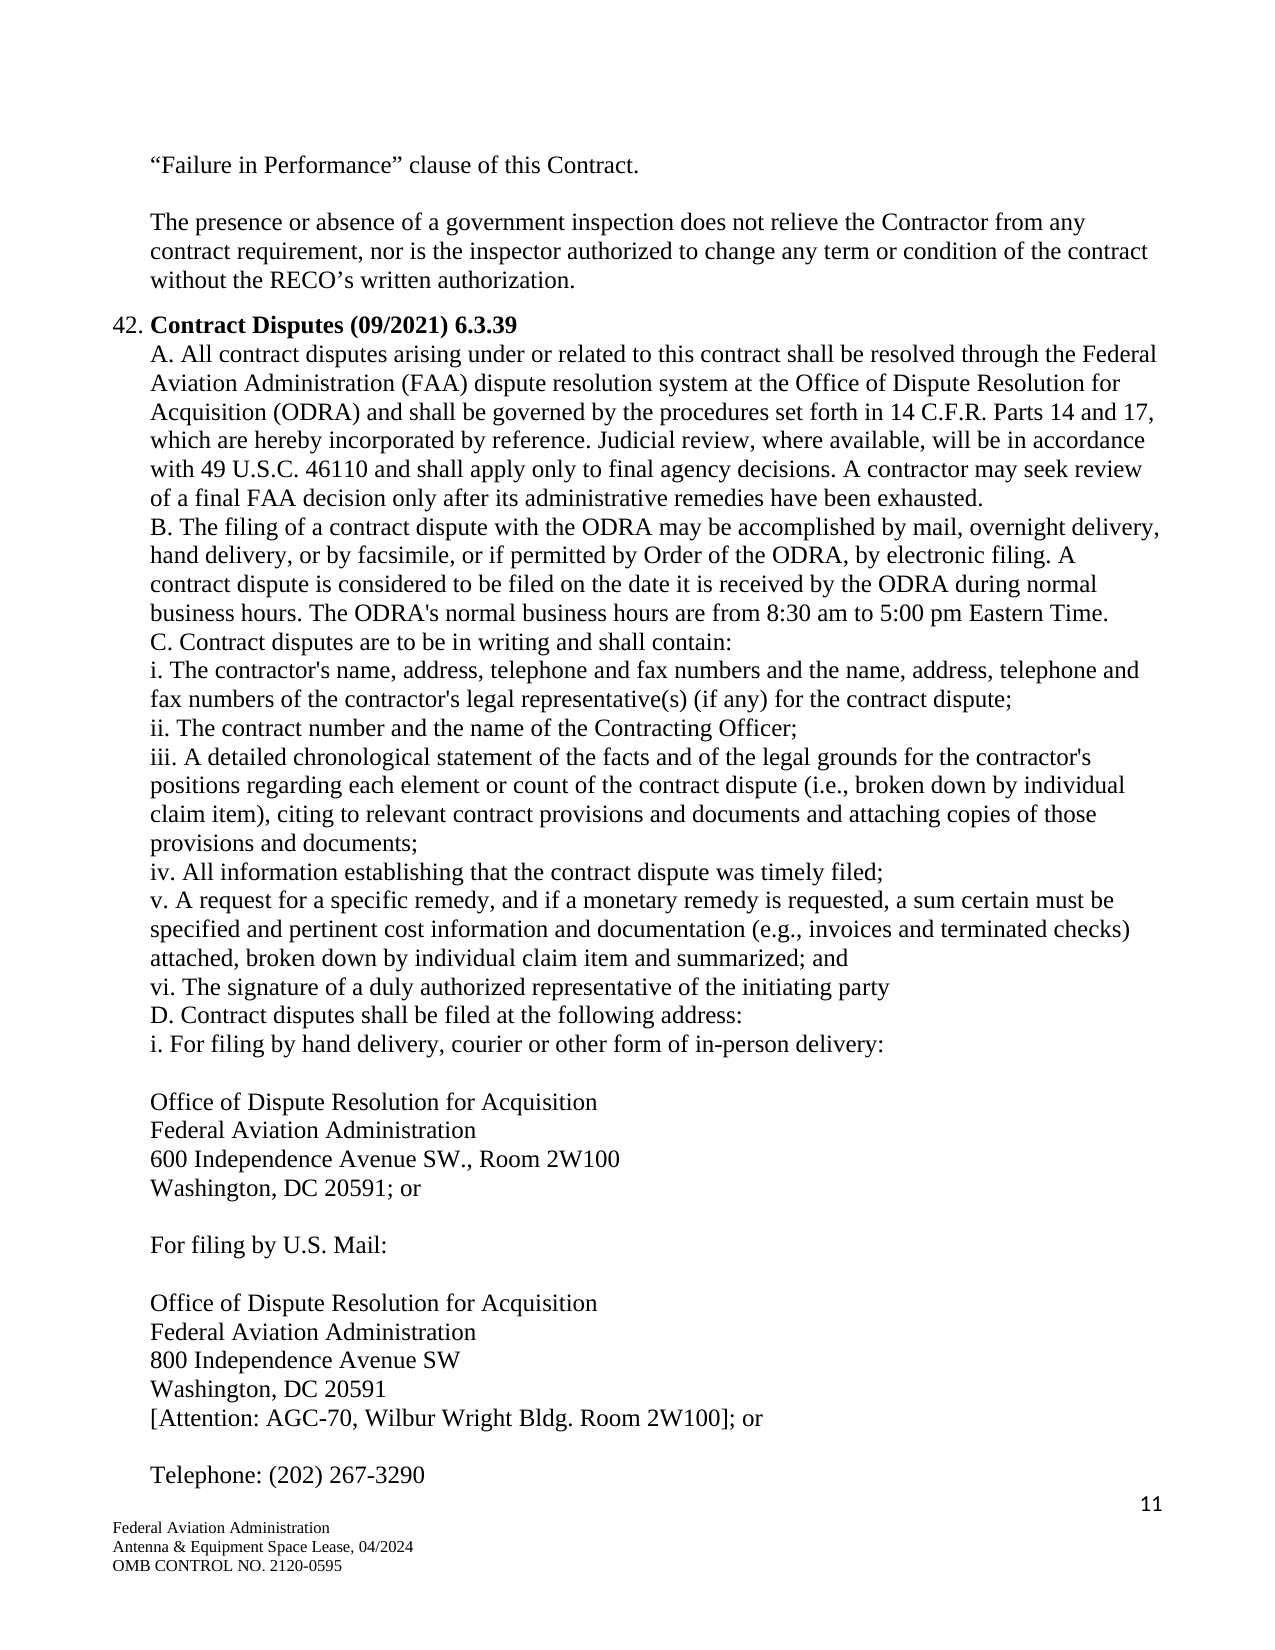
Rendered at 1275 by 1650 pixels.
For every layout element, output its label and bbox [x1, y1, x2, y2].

list [112, 310, 1162, 1489]
list [112, 150, 1162, 294]
